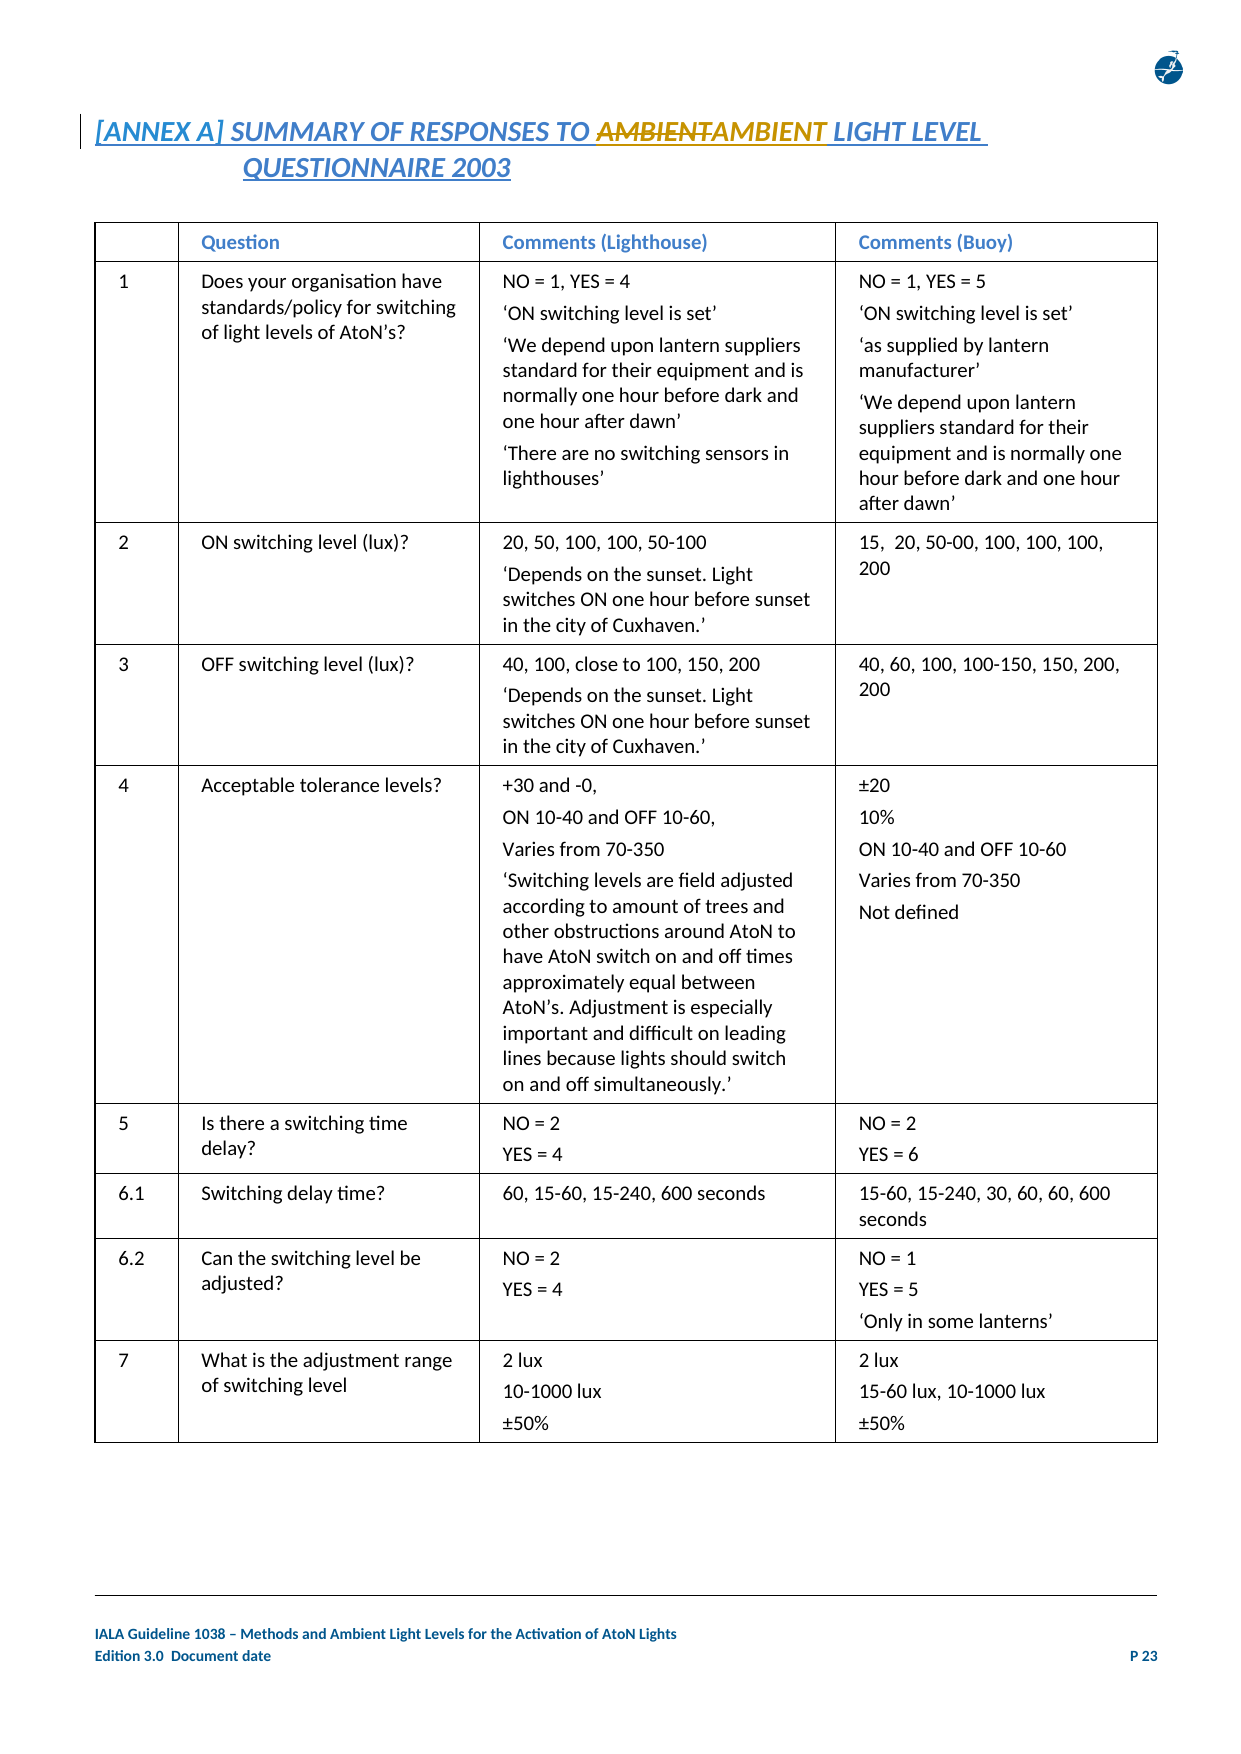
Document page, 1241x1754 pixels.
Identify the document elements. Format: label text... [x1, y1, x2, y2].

table_cell 6.1 [96, 1174, 178, 1237]
table_cell 4 [96, 766, 178, 1102]
table_cell 2 [96, 523, 178, 644]
table_cell 6.2 [96, 1239, 178, 1340]
table_cell 3 [96, 645, 178, 765]
table_cell NO = 1 YES = 5 ‘Only in some lanterns’ [836, 1239, 1157, 1340]
table_cell Is there a switching time delay? [179, 1104, 479, 1173]
table_cell 15, 20, 50-00, 100, 100, 100, 200 [836, 523, 1157, 644]
table_cell What is the adjustment range of switching level [179, 1341, 479, 1442]
table_cell 60, 15-60, 15-240, 600 seconds [480, 1174, 835, 1237]
table_cell OFF switching level (lux)? [179, 645, 479, 765]
table_cell 1 [96, 262, 178, 522]
table_cell Switching delay time? [179, 1174, 479, 1237]
table_cell NO = 2 YES = 4 [480, 1239, 835, 1340]
table_cell 15-60, 15-240, 30, 60, 60, 600 seconds [836, 1174, 1157, 1237]
table_cell NO = 2 YES = 4 [480, 1104, 835, 1173]
table_cell 5 [96, 1104, 178, 1173]
table_cell NO = 1, YES = 4 ‘ON switching level is set’ ‘We depend upon lantern suppliers standard for their equipment and is normally one hour before dark and one hour after dawn’ ‘There are no switching sensors in lighthouses’ [480, 262, 835, 522]
table_cell Does your organisation have standards/policy for switching of light levels of AtoN’s? [179, 262, 479, 522]
table_cell ±20 10% ON 10-40 and OFF 10-60 Varies from 70-350 Not defined [836, 766, 1157, 1102]
table_cell NO = 1, YES = 5 ‘ON switching level is set’ ‘as supplied by lantern manufacturer’ ‘We depend upon lantern suppliers standard for their equipment and is normally one hour before dark and one hour after dawn’ [836, 262, 1157, 522]
table_cell ON switching level (lux)? [179, 523, 479, 644]
table_header Comments (Lighthouse) [480, 223, 835, 261]
table_cell Can the switching level be adjusted? [179, 1239, 479, 1340]
text Summary of Responses to Light Level Questionnaire 2003 [94, 113, 1157, 185]
table_cell 20, 50, 100, 100, 50-100 ‘Depends on the sunset. Light switches ON one hour before sunset in the city of Cuxhaven.’ [480, 523, 835, 644]
table_cell 40, 100, close to 100, 150, 200 ‘Depends on the sunset. Light switches ON one hour before sunset in the city of Cuxhaven.’ [480, 645, 835, 765]
picture [1123, 0, 1241, 119]
table_cell 2 lux 15-60 lux, 10-1000 lux ±50% [836, 1341, 1157, 1442]
table_cell 2 lux 10-1000 lux ±50% [480, 1341, 835, 1442]
table_cell Acceptable tolerance levels? [179, 766, 479, 1102]
table_cell +30 and -0, ON 10-40 and OFF 10-60, Varies from 70-350 ‘Switching levels are field adjusted according to amount of trees and other obstructions around AtoN to have AtoN switch on and off times approximately equal between AtoN’s. Adjustment is especially important and difficult on leading lines because lights should switch on and off simultaneously.’ [480, 766, 835, 1102]
table_header Comments (Buoy) [836, 223, 1157, 261]
table_header [96, 223, 178, 261]
table_cell 7 [96, 1341, 178, 1442]
table_header Question [179, 223, 479, 261]
table_cell NO = 2 YES = 6 [836, 1104, 1157, 1173]
table_cell 40, 60, 100, 100-150, 150, 200, 200 [836, 645, 1157, 765]
